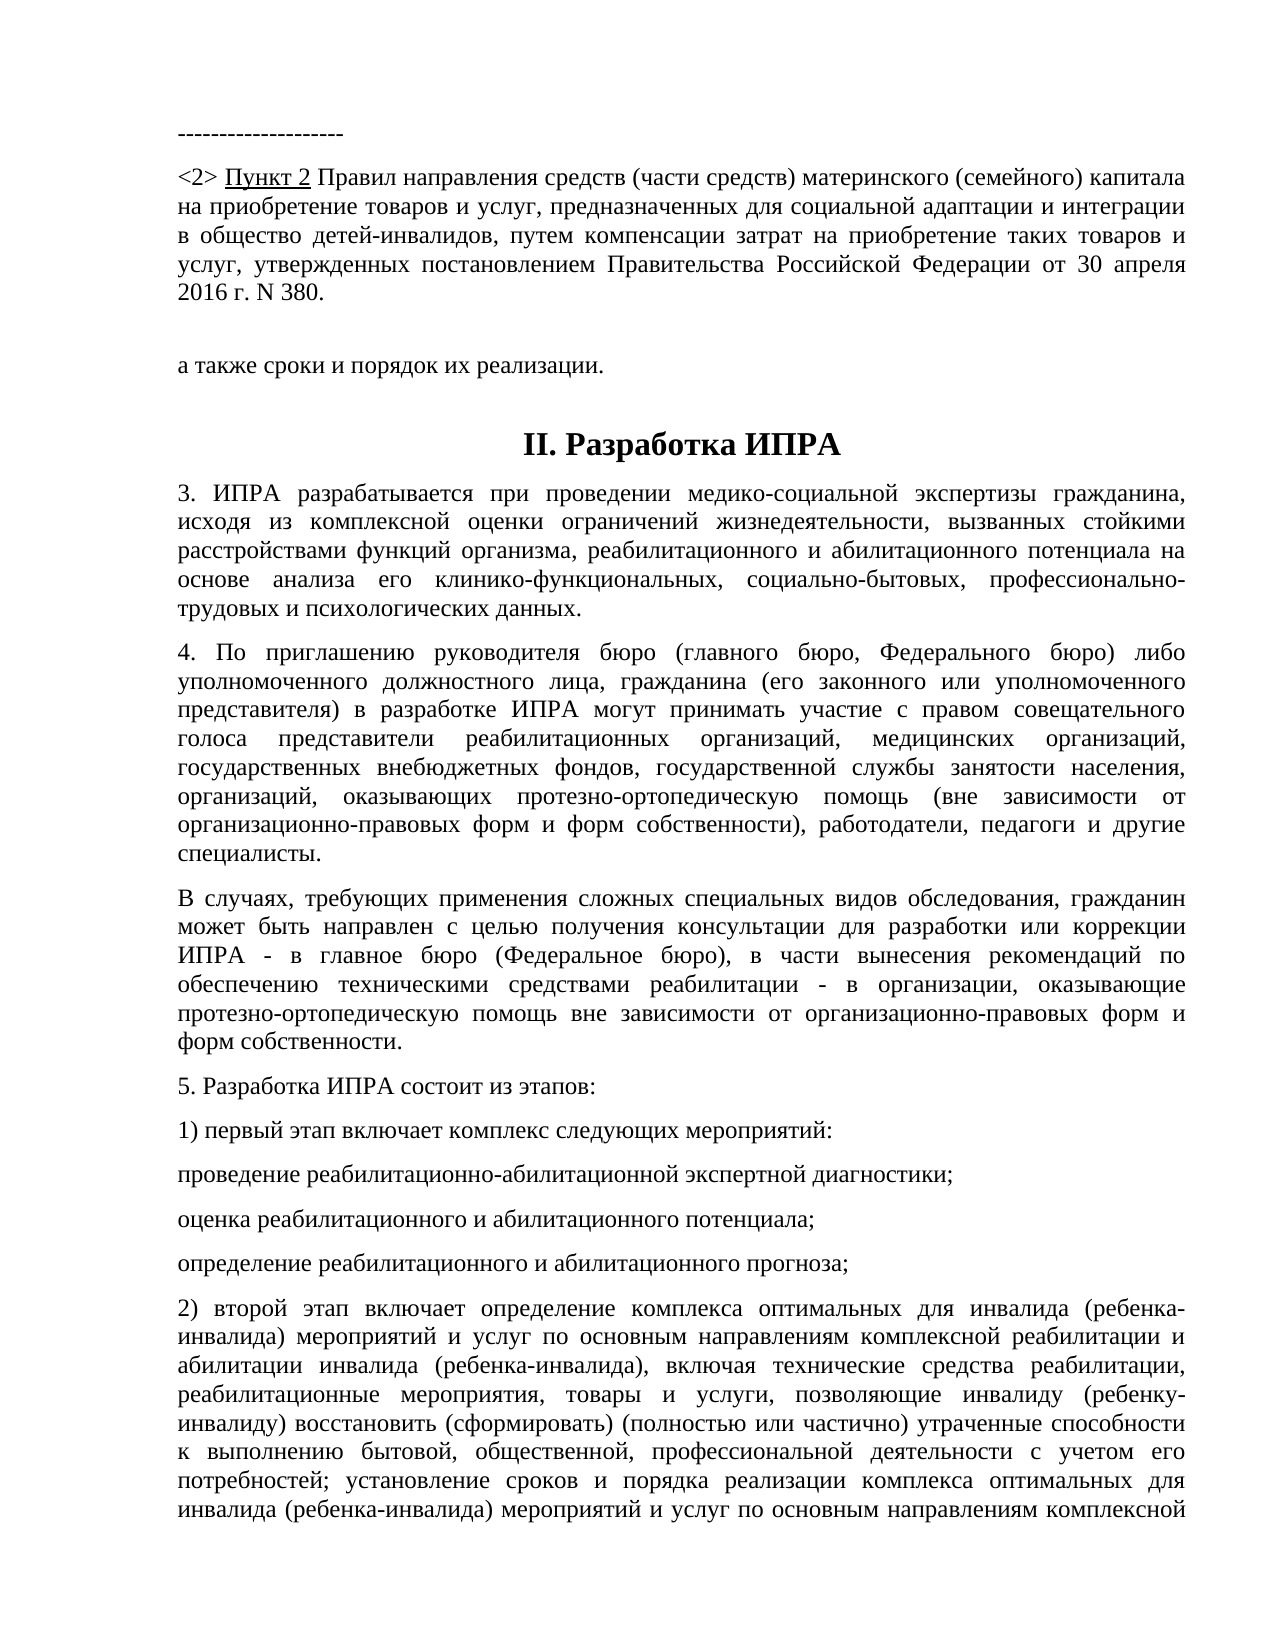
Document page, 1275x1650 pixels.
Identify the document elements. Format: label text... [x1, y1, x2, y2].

text а также сроки и порядок их реализации. [177, 351, 1186, 379]
text II. Разработка ИПРА [177, 424, 1186, 462]
text оценка реабилитационного и абилитационного потенциала; [177, 1204, 1186, 1233]
text 3. ИПРА разрабатывается при проведении медико-социальной экспертизы гражданина, исходя из комплексной оценки ограничений жизнедеятельности, вызванных стойкими расстройствами функций организма, реабилитационного и абилитационного потенциала на основе анализа его клинико-функциональных, социально-бытовых, профессионально-трудовых и психологических данных. [177, 478, 1186, 621]
text 4. По приглашению руководителя бюро (главного бюро, Федерального бюро) либо уполномоченного должностного лица, гражданина (его законного или уполномоченного представителя) в разработке ИПРА могут принимать участие с правом совещательного голоса представители реабилитационных организаций, медицинских организаций, государственных внебюджетных фондов, государственной службы занятости населения, организаций, оказывающих протезно-ортопедическую помощь (вне зависимости от организационно-правовых форм и форм собственности), работодатели, педагоги и другие специалисты. [177, 637, 1186, 867]
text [177, 1293, 1186, 1523]
text 1) первый этап включает комплекс следующих мероприятий: [177, 1115, 1186, 1144]
text определение реабилитационного и абилитационного прогноза; [177, 1248, 1186, 1277]
text В случаях, требующих применения сложных специальных видов обследования, гражданин может быть направлен с целью получения консультации для разработки или коррекции ИПРА - в главное бюро (Федеральное бюро), в части вынесения рекомендаций по обеспечению техническими средствами реабилитации - в организации, оказывающие протезно-ортопедическую помощь вне зависимости от организационно-правовых форм и форм собственности. [177, 883, 1186, 1055]
text <2> Пункт 2 Правил направления средств (части средств) материнского (семейного) капитала на приобретение товаров и услуг, предназначенных для социальной адаптации и интеграции в общество детей-инвалидов, путем компенсации затрат на приобретение таких товаров и услуг, утвержденных постановлением Правительства Российской Федерации от 30 апреля 2016 г. N 380. [177, 162, 1186, 306]
text 5. Разработка ИПРА состоит из этапов: [177, 1071, 1186, 1099]
text проведение реабилитационно-абилитационной экспертной диагностики; [177, 1159, 1186, 1188]
text -------------------- [177, 118, 1186, 147]
